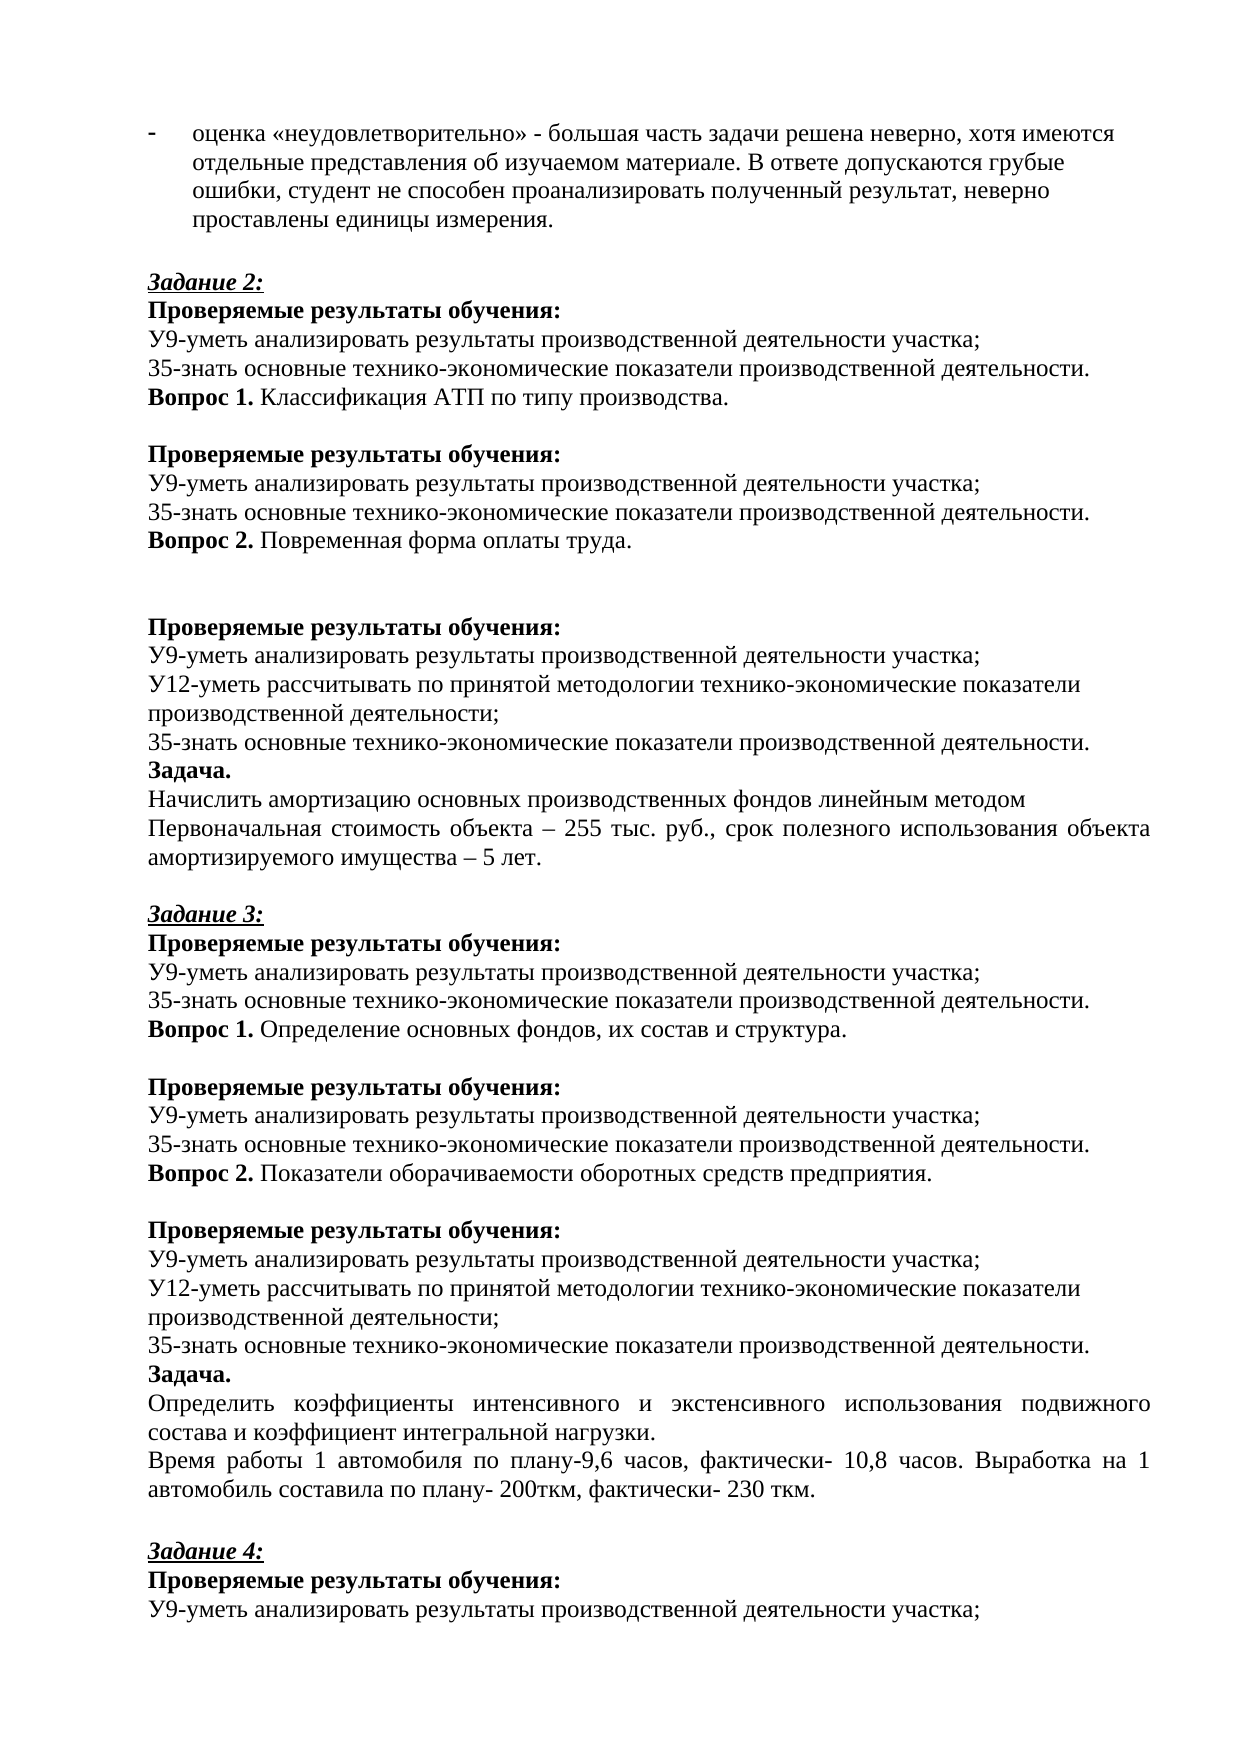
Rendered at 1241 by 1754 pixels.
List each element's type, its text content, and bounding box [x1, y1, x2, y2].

text Вопрос 2. Повременная форма оплаты труда. [148, 525, 1152, 554]
text Вопрос 1. Классификация АТП по типу производства. [148, 382, 1152, 410]
text 35-знать основные технико-экономические показатели производственной деятельности. [148, 985, 1152, 1014]
text 35-знать основные технико-экономические показатели производственной деятельности. [148, 1129, 1152, 1158]
text Проверяемые результаты обучения: [148, 1565, 1152, 1594]
text Первоначальная стоимость объекта – 255 тыс. руб., срок полезного использования объекта амортизируемого имущества – 5 лет. [148, 813, 1152, 870]
text У9-уметь анализировать результаты производственной деятельности участка; [148, 640, 1152, 669]
text Проверяемые результаты обучения: [148, 612, 1152, 640]
text Задание 2: [148, 267, 1152, 295]
text Вопрос 1. Определение основных фондов, их состав и структура. [148, 1014, 1152, 1043]
text У9-уметь анализировать результаты производственной деятельности участка; [148, 468, 1152, 497]
text Задача. [148, 755, 1152, 784]
text 35-знать основные технико-экономические показатели производственной деятельности. [148, 497, 1152, 525]
text У12-уметь рассчитывать по принятой методологии технико-экономические показатели производственной деятельности; [148, 1273, 1152, 1330]
text 35-знать основные технико-экономические показатели производственной деятельности. [148, 353, 1152, 382]
text 35-знать основные технико-экономические показатели производственной деятельности. [148, 727, 1152, 755]
text У9-уметь анализировать результаты производственной деятельности участка; [148, 957, 1152, 985]
text Вопрос 2. Показатели оборачиваемости оборотных средств предприятия. [148, 1158, 1152, 1187]
text Определить коэффициенты интенсивного и экстенсивного использования подвижного состава и коэффициент интегральной нагрузки. [148, 1388, 1152, 1445]
text Проверяемые результаты обучения: [148, 439, 1152, 468]
list оценка «неудовлетворительно» - большая часть задачи решена неверно, хотя имеются отдельные представления об изучаемом материале. В ответе допускаются грубые ошибки, студент не способен проанализировать полученный результат, неверно проставлены единицы измерения. [148, 118, 1152, 233]
text Проверяемые результаты обучения: [148, 928, 1152, 957]
text У12-уметь рассчитывать по принятой методологии технико-экономические показатели производственной деятельности; [148, 669, 1152, 727]
text Задание 4: [148, 1536, 1152, 1565]
text 35-знать основные технико-экономические показатели производственной деятельности. [148, 1330, 1152, 1359]
text Проверяемые результаты обучения: [148, 295, 1152, 324]
text У9-уметь анализировать результаты производственной деятельности участка; [148, 324, 1152, 353]
text Проверяемые результаты обучения: [148, 1072, 1152, 1100]
text Начислить амортизацию основных производственных фондов линейным методом [148, 784, 1152, 813]
text У9-уметь анализировать результаты производственной деятельности участка; [148, 1594, 1152, 1623]
text Проверяемые результаты обучения: [148, 1215, 1152, 1244]
text Задача. [148, 1359, 1152, 1388]
text У9-уметь анализировать результаты производственной деятельности участка; [148, 1244, 1152, 1273]
text Время работы 1 автомобиля по плану-9,6 часов, фактически- 10,8 часов. Выработка на 1 автомобиль составила по плану- 200ткм, фактически- 230 ткм. [148, 1445, 1152, 1503]
text У9-уметь анализировать результаты производственной деятельности участка; [148, 1100, 1152, 1129]
text Задание 3: [148, 899, 1152, 928]
